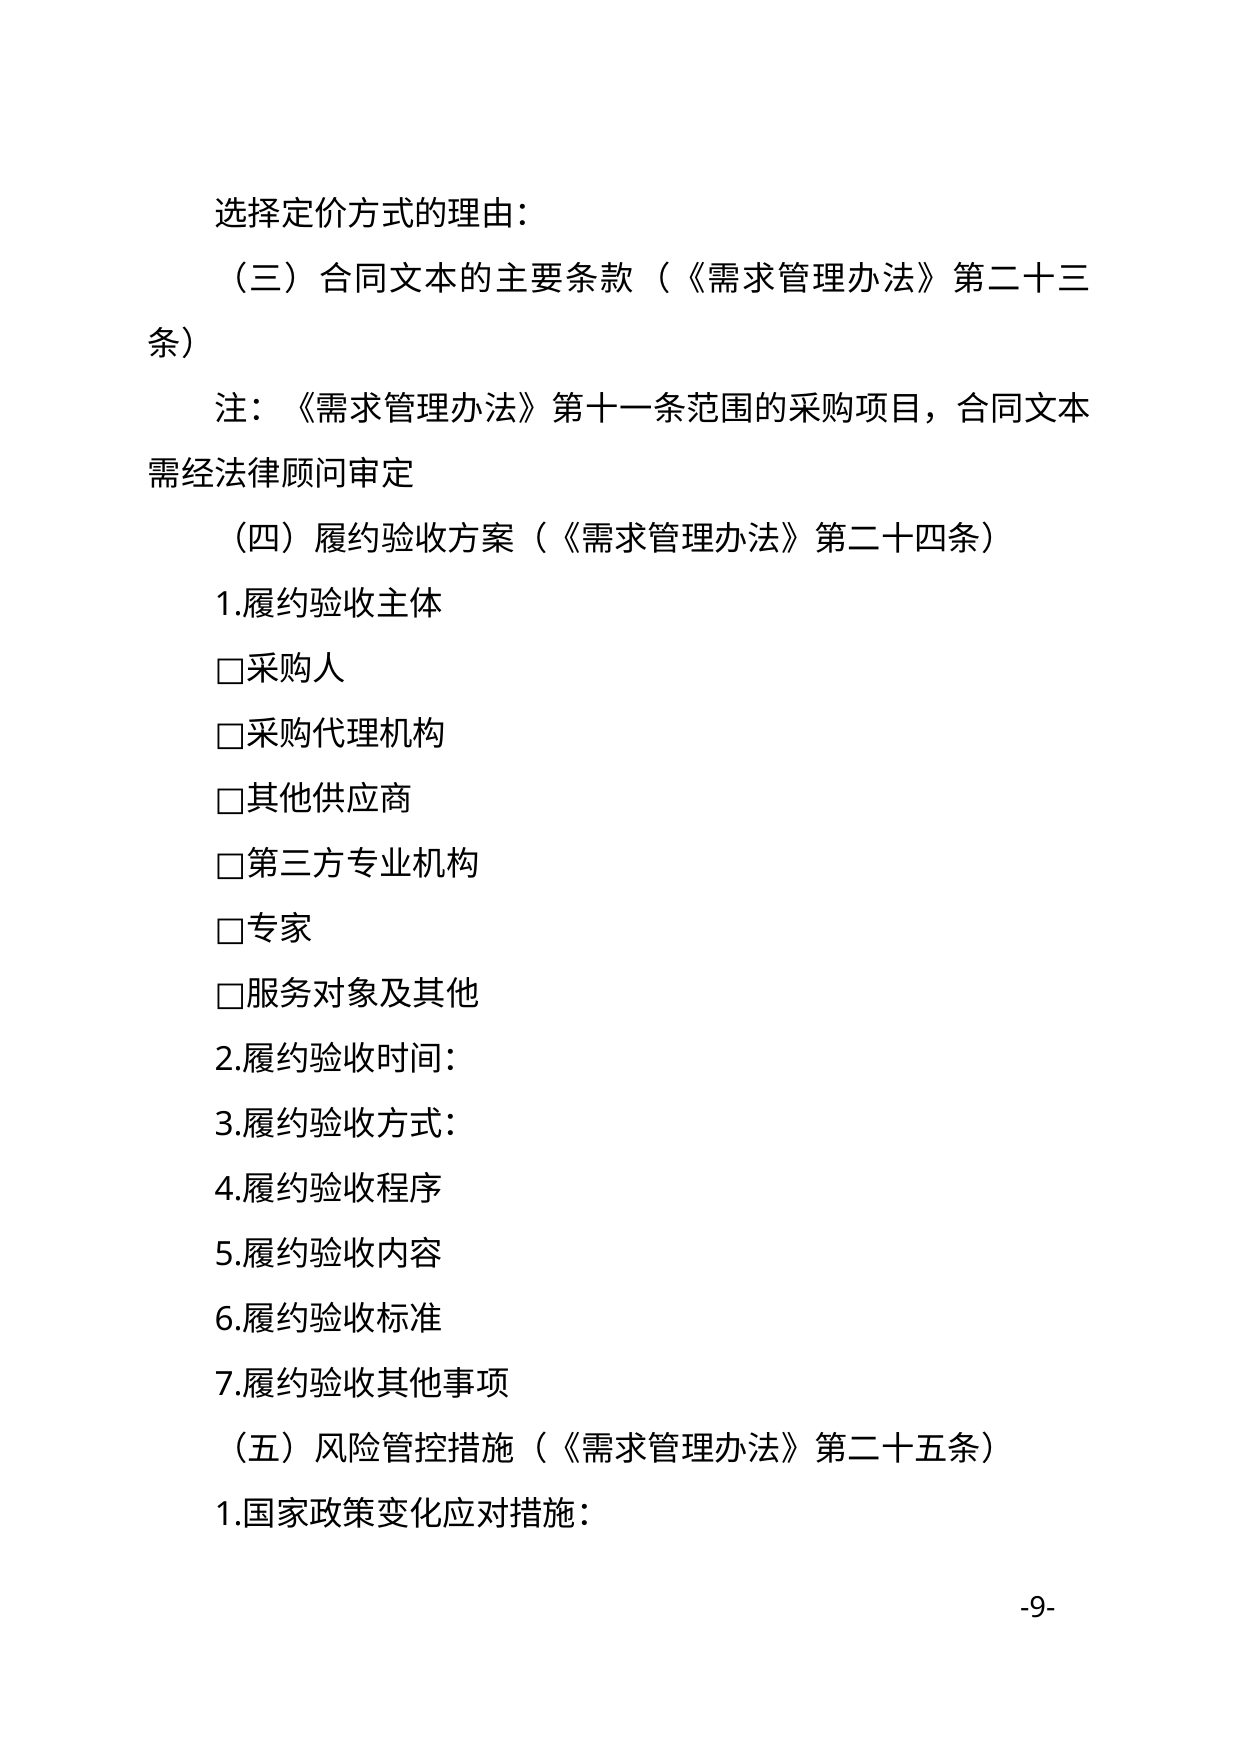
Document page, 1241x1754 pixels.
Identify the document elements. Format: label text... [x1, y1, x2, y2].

text 7.履约验收其他事项 [148, 1348, 1092, 1413]
text □专家 [148, 893, 1092, 958]
text □采购人 [148, 633, 1092, 698]
text 注：《需求管理办法》第十一条范围的采购项目，合同文本需经法律顾问审定 [148, 373, 1092, 503]
text 1.履约验收主体 [148, 568, 1092, 633]
text □服务对象及其他 [148, 958, 1092, 1023]
text 5.履约验收内容 [148, 1218, 1092, 1283]
text 1.国家政策变化应对措施： [148, 1478, 1092, 1543]
text 选择定价方式的理由： [148, 178, 1092, 243]
text 6.履约验收标准 [148, 1283, 1092, 1348]
text 3.履约验收方式： [148, 1088, 1092, 1153]
text 4.履约验收程序 [148, 1153, 1092, 1218]
text （四）履约验收方案（《需求管理办法》第二十四条） [148, 503, 1092, 568]
text 2.履约验收时间： [148, 1023, 1092, 1088]
text （三）合同文本的主要条款（《需求管理办法》第二十三条） [148, 243, 1092, 373]
text □其他供应商 [148, 763, 1092, 828]
text □采购代理机构 [148, 698, 1092, 763]
text （五）风险管控措施（《需求管理办法》第二十五条） [148, 1413, 1092, 1478]
text □第三方专业机构 [148, 828, 1092, 893]
